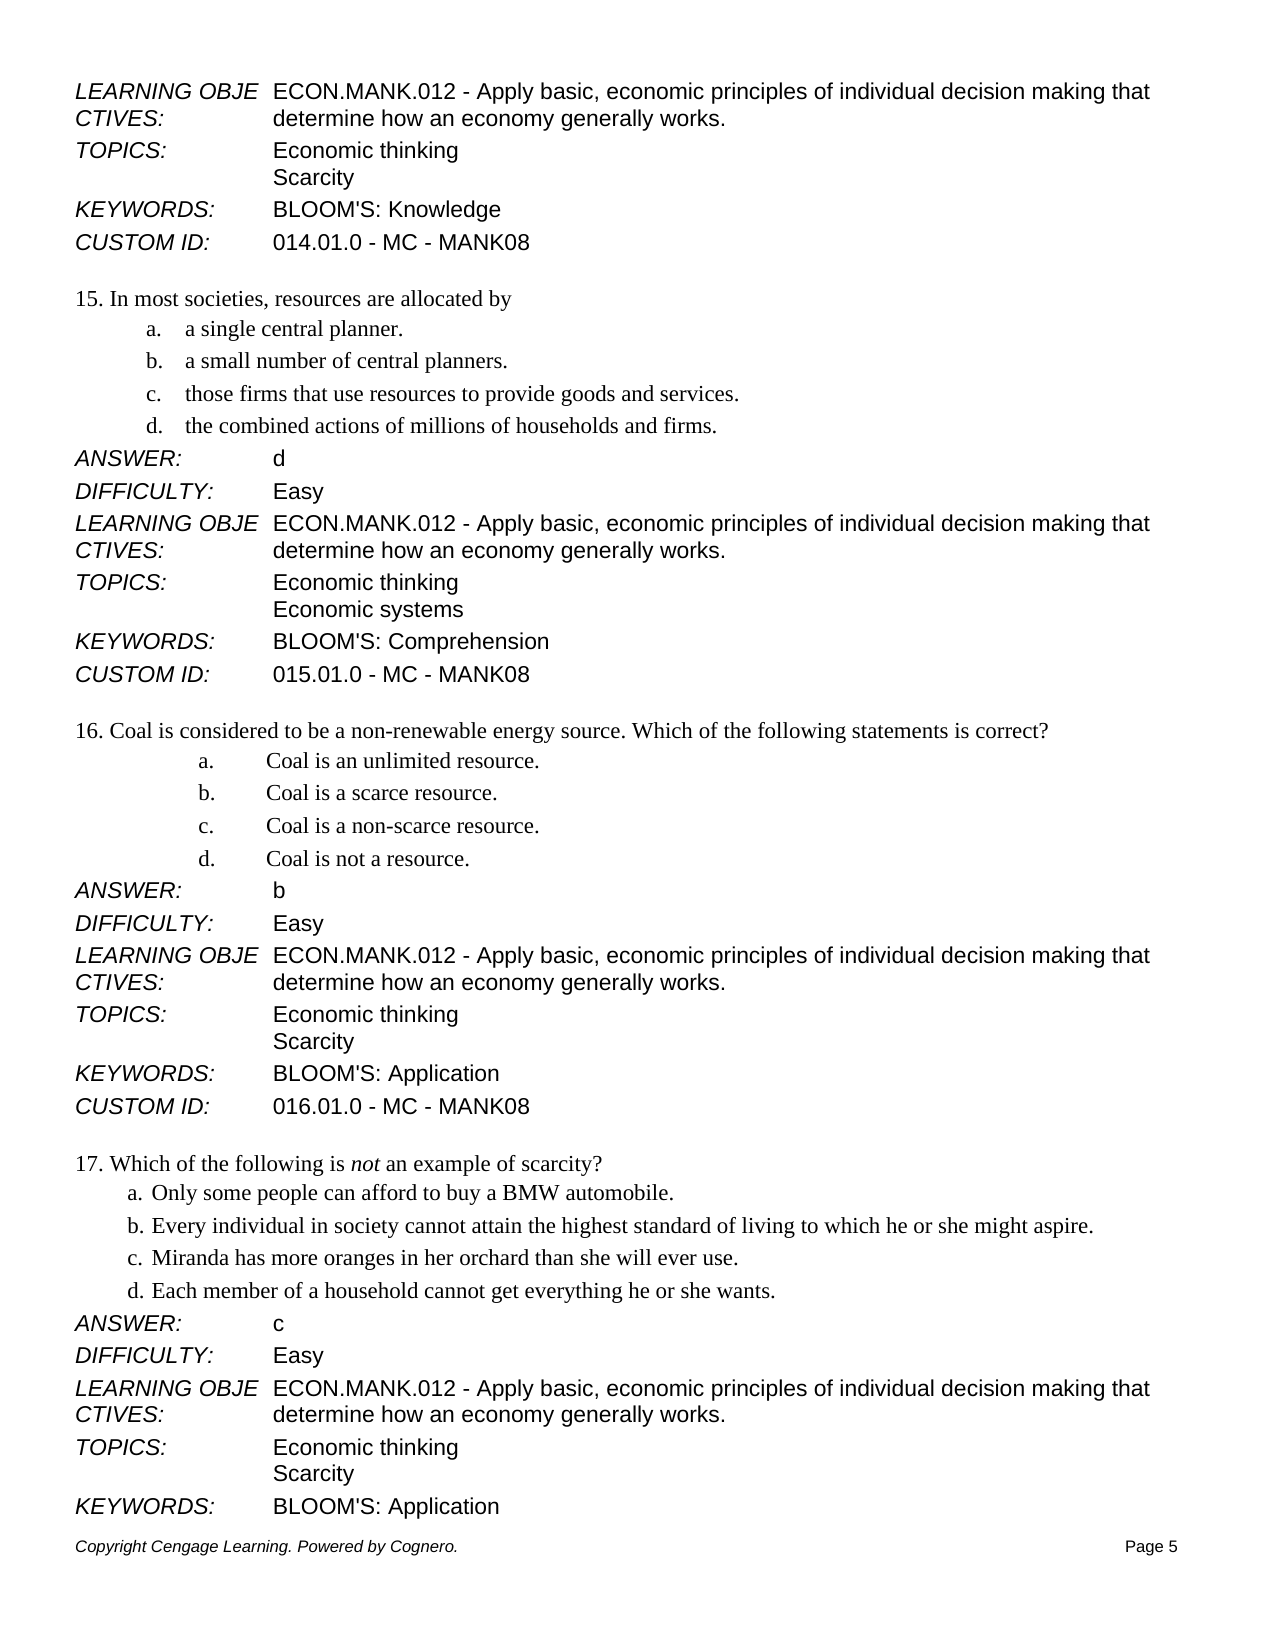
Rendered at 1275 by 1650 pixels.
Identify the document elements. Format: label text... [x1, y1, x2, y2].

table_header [75, 1150, 1200, 1522]
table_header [75, 75, 1200, 258]
table_header 16. Coal is considered to be a non-renewable energy source. Which of the following statements is correct? [75, 718, 1200, 1123]
table_header 15. In most societies, resources are allocated by [75, 285, 1200, 690]
